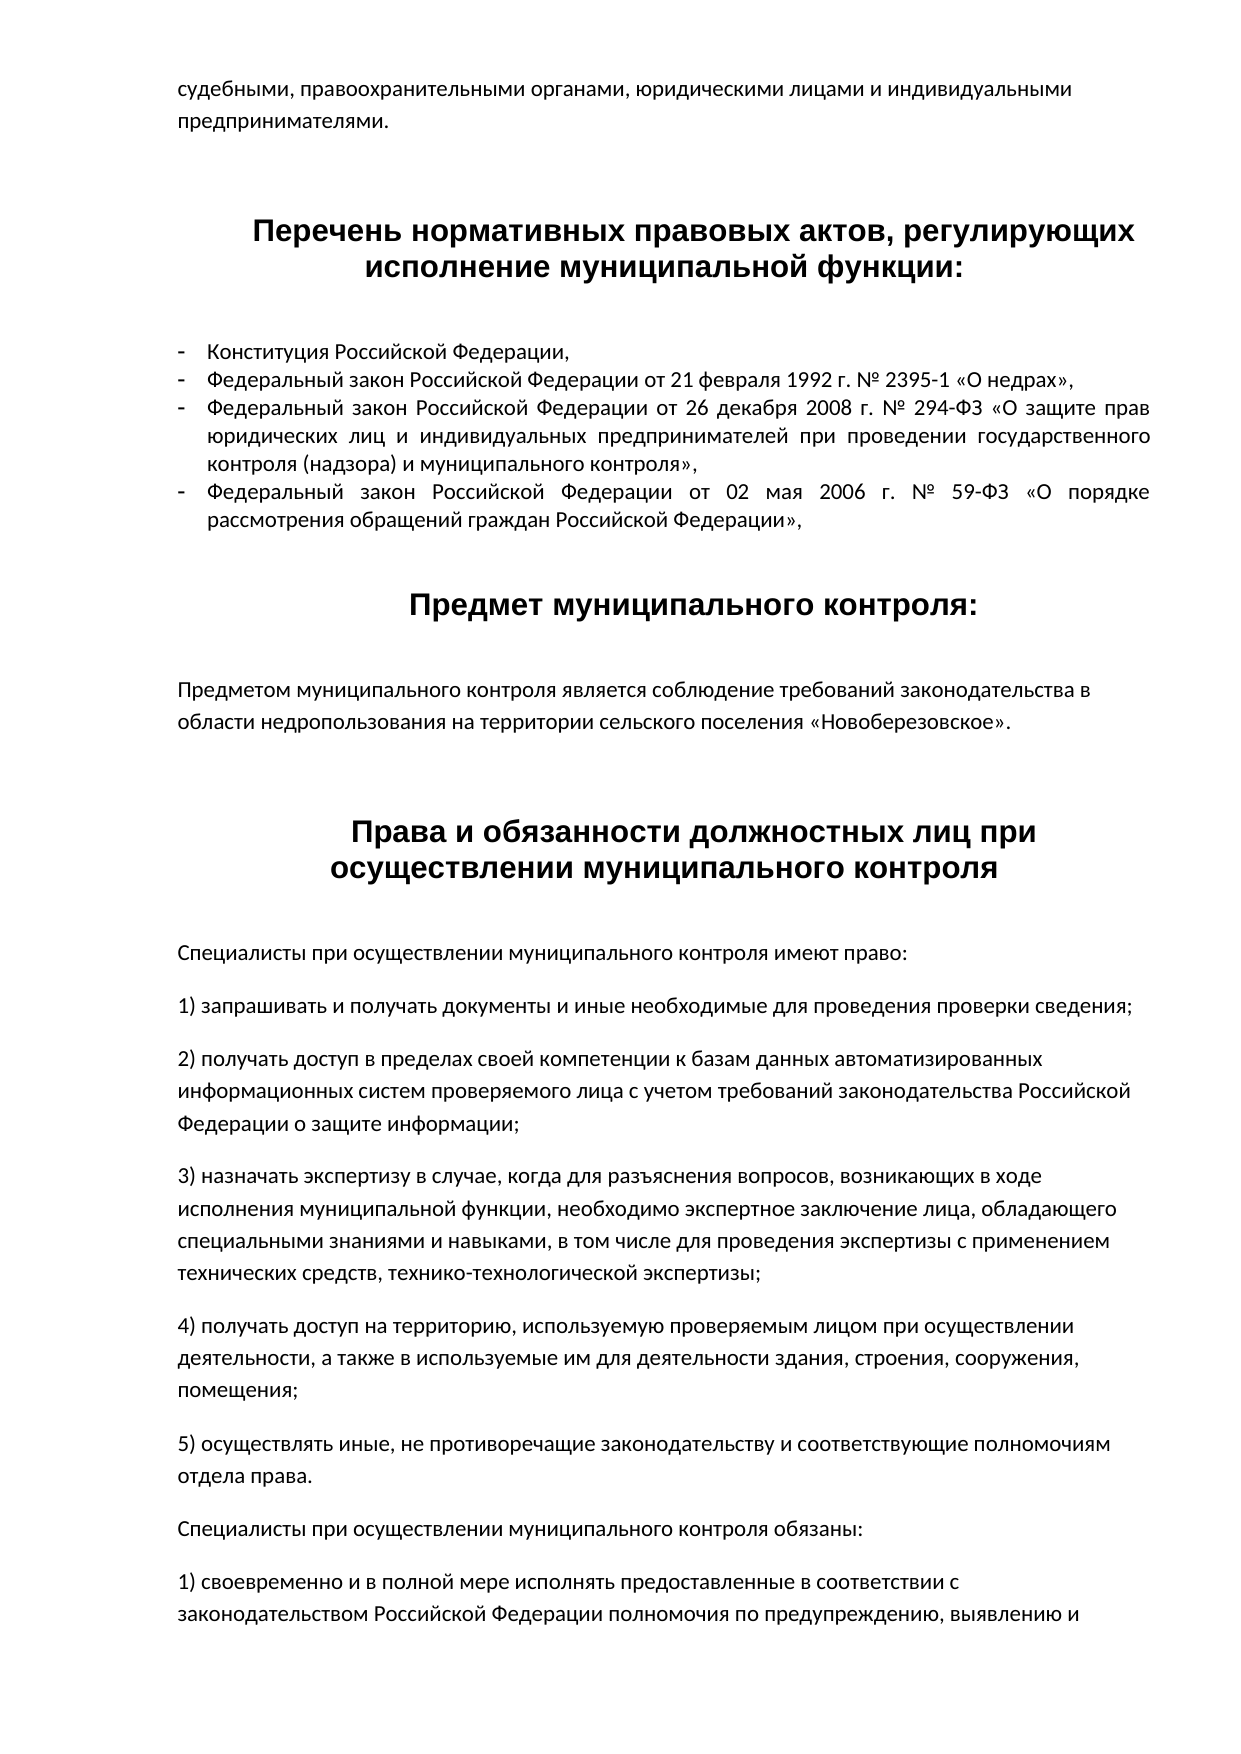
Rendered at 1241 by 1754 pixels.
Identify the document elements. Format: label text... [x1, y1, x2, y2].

subtitle Права и обязанности должностных лиц при осуществлении муниципального контроля [177, 813, 1152, 885]
list Федеральный закон Российской Федерации от 26 декабря . № 294-ФЗ «О защите прав юридических лиц и индивидуальных предпринимателей при проведении государственного контроля (надзора) и муниципального контроля», [177, 393, 1152, 477]
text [177, 1567, 1152, 1627]
list Конституция Российской Федерации, [177, 337, 1152, 365]
subtitle Предмет муниципального контроля: [177, 586, 1152, 622]
text 4) получать доступ на территорию, используемую проверяемым лицом при осуществлении деятельности, а также в используемые им для деятельности здания, строения, сооружения, помещения; [177, 1311, 1152, 1404]
text 2) получать доступ в пределах своей компетенции к базам данных автоматизированных информационных систем проверяемого лица с учетом требований законодательства Российской Федерации о защите информации; [177, 1044, 1152, 1137]
text Специалисты при осуществлении муниципального контроля обязаны: [177, 1514, 1152, 1542]
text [177, 74, 1152, 134]
list Федеральный закон Российской Федерации от 21 февраля . № 2395-1 «О недрах», [177, 365, 1152, 393]
text Предметом муниципального контроля является соблюдение требований законодательства в области недропользования на территории сельского поселения «Новоберезовское». [177, 675, 1152, 735]
list Федеральный закон Российской Федерации от 02 мая . № 59-ФЗ «О порядке рассмотрения обращений граждан Российской Федерации», [177, 477, 1152, 533]
text Специалисты при осуществлении муниципального контроля имеют право: [177, 938, 1152, 966]
subtitle Перечень нормативных правовых актов, регулирующих исполнение муниципальной функции: [177, 212, 1152, 284]
text 1) запрашивать и получать документы и иные необходимые для проведения проверки сведения; [177, 991, 1152, 1019]
text 5) осуществлять иные, не противоречащие законодательству и соответствующие полномочиям отдела права. [177, 1429, 1152, 1489]
text 3) назначать экспертизу в случае, когда для разъяснения вопросов, возникающих в ходе исполнения муниципальной функции, необходимо экспертное заключение лица, обладающего специальными знаниями и навыками, в том числе для проведения экспертизы с применением технических средств, технико-технологической экспертизы; [177, 1162, 1152, 1286]
